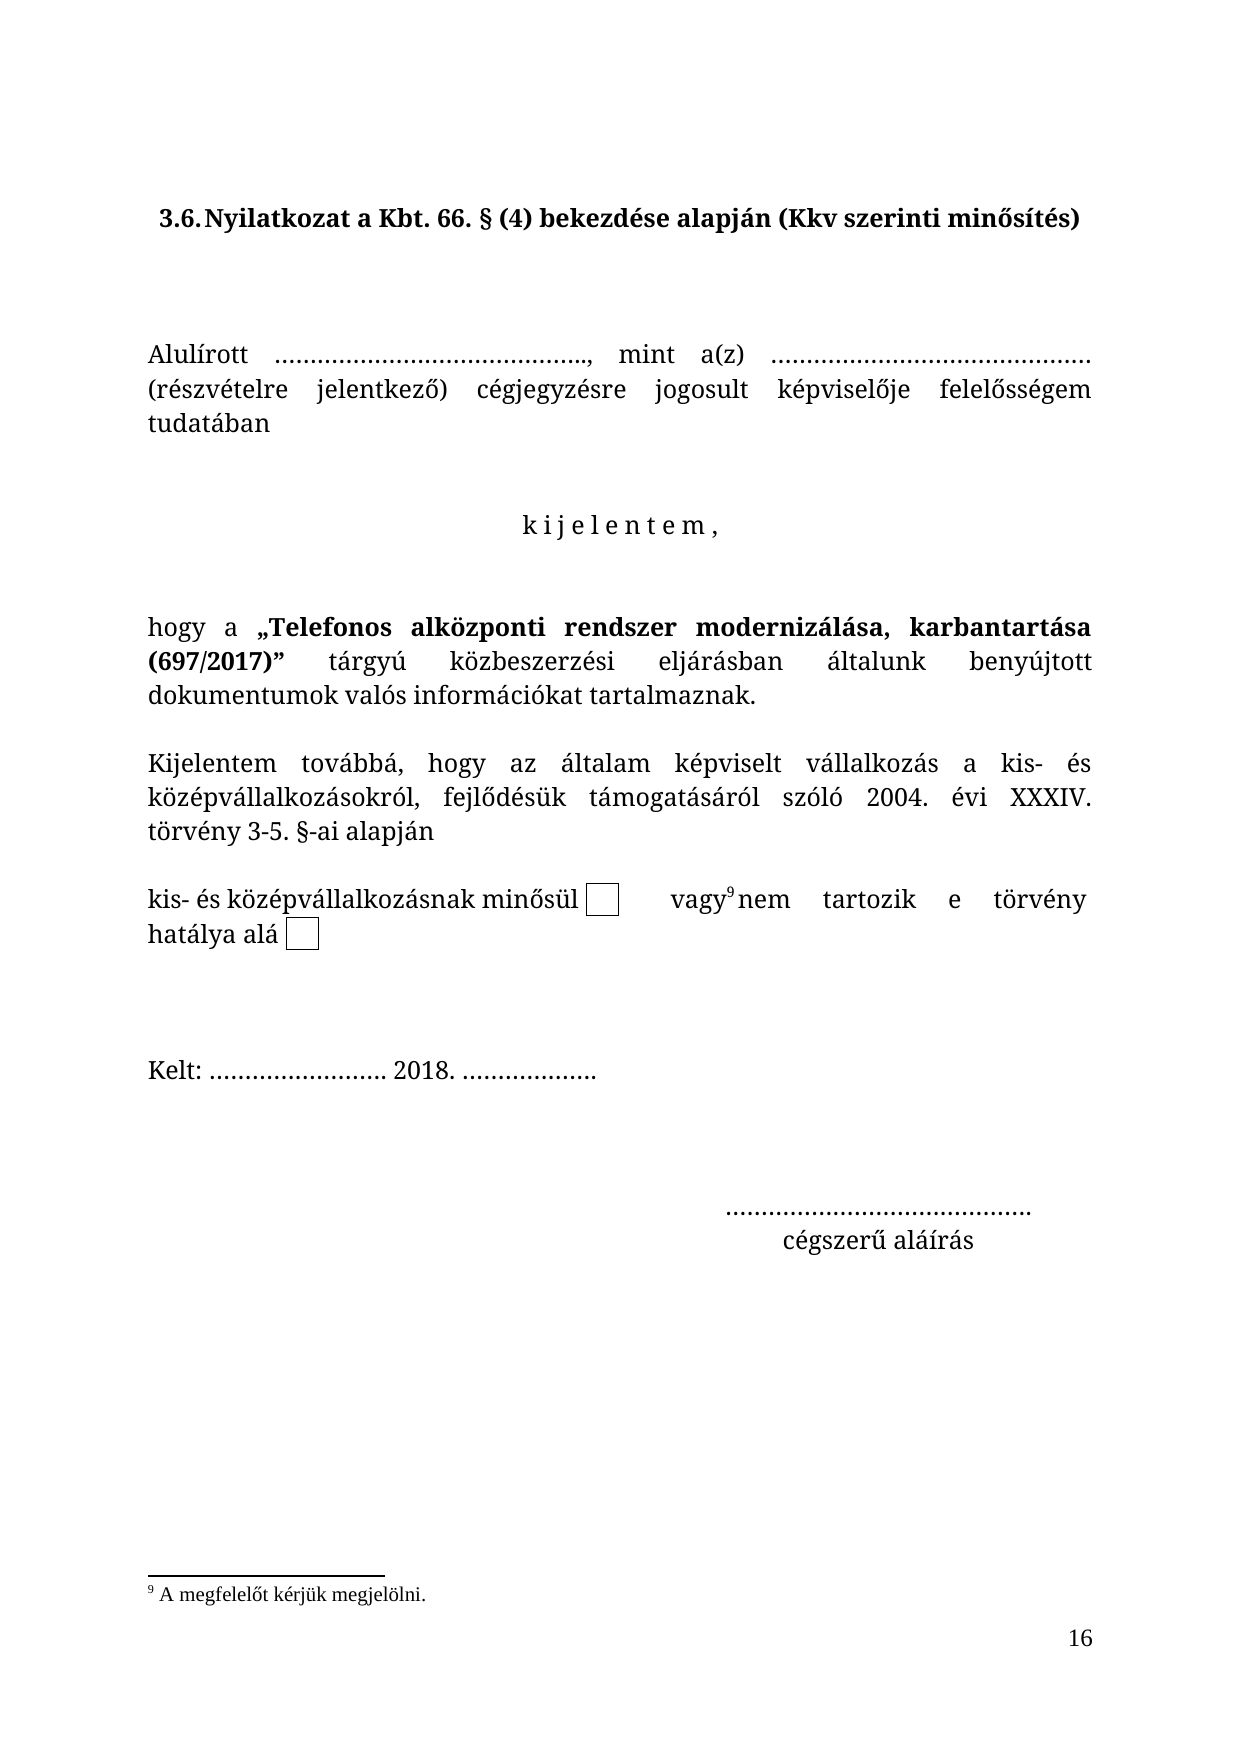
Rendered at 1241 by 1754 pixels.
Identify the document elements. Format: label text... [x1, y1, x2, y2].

text cégszerű aláírás [664, 1223, 1093, 1257]
text Kelt: ……………………. 2018. ………………. [148, 1052, 1093, 1087]
text Alulírott …………………………………….., mint a(z) ……………………………………… (részvételre jelentkező) cégjegyzésre jogosult képviselője felelősségem tudatában [148, 337, 1093, 439]
subtitle Nyilatkozat a Kbt. 66. § (4) bekezdése alapján (Kkv szerinti minősítés) [148, 201, 1093, 235]
text ……………………………………. [664, 1189, 1093, 1223]
text hogy a „Telefonos alközponti rendszer modernizálása, karbantartása (697/2017)” tárgyú közbeszerzési eljárásban általunk benyújtott dokumentumok valós információkat tartalmaznak. [148, 610, 1093, 712]
text Kijelentem továbbá, hogy az általam képviselt vállalkozás a kis- és középvállalkozásokról, fejlődésük támogatásáról szóló 2004. évi XXXIV. törvény 3-5. §-ai alapján [148, 746, 1093, 848]
text kis- és középvállalkozásnak minősül vagy nem tartozik e törvény hatálya alá [148, 882, 1087, 950]
text kijelentem, [148, 507, 1093, 542]
